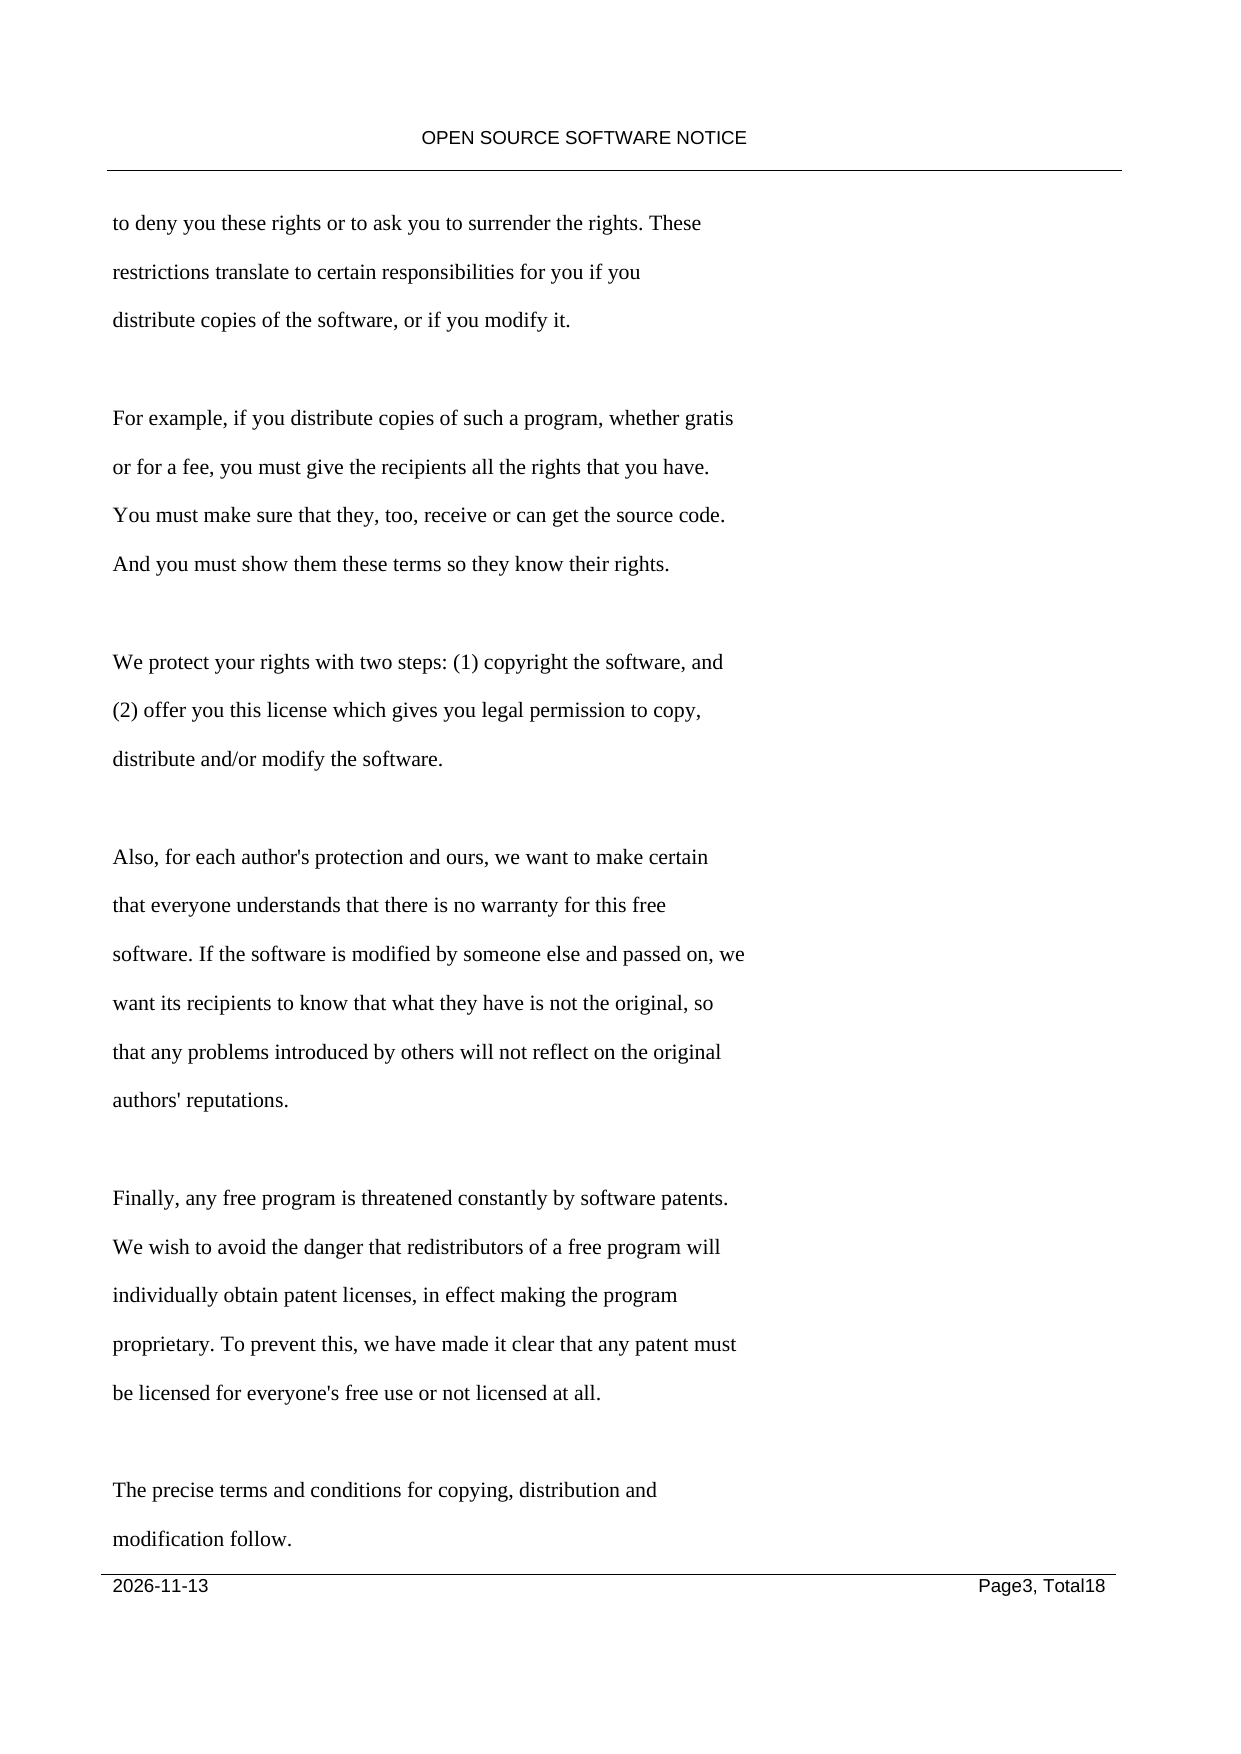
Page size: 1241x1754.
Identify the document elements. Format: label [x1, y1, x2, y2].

text [112, 206, 1128, 1555]
